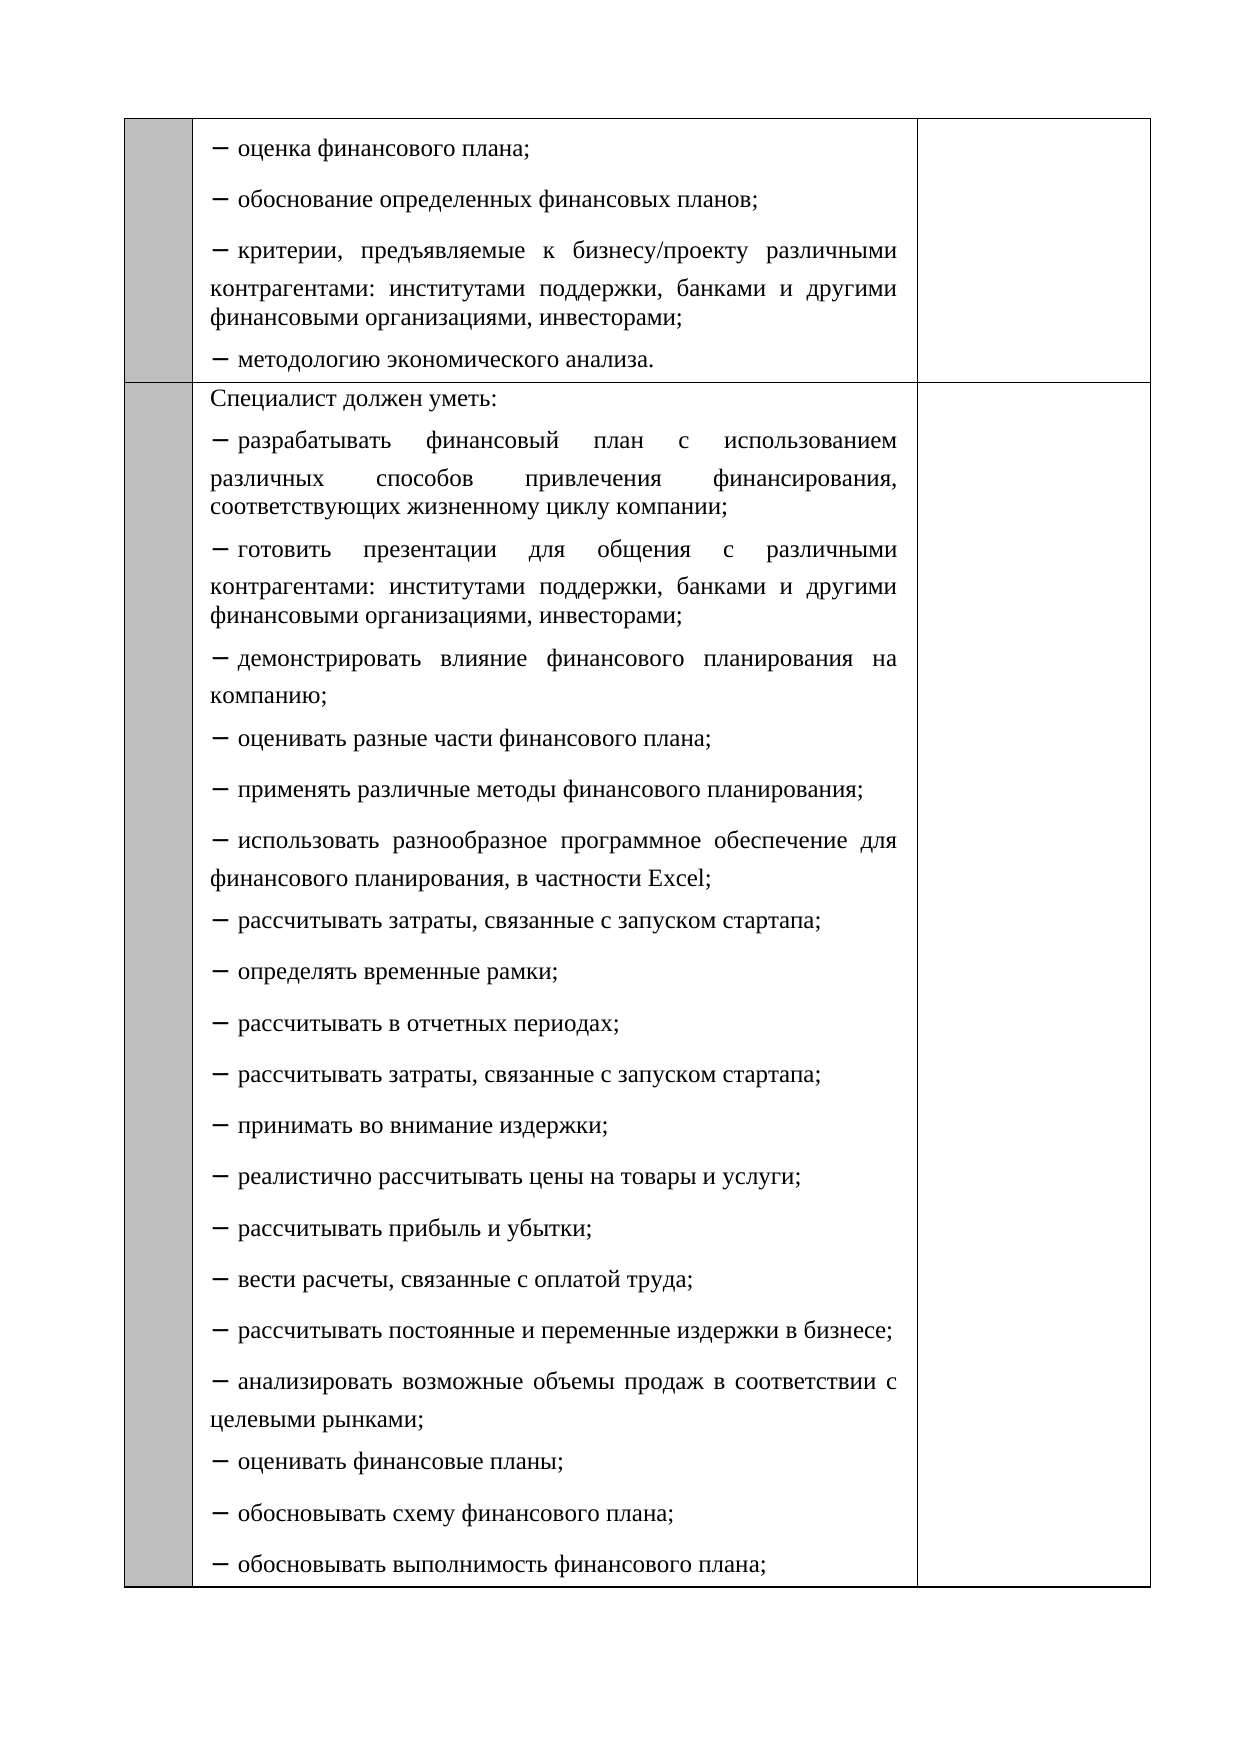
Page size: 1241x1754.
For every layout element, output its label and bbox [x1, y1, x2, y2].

table_cell [193, 119, 917, 382]
table_cell [125, 119, 192, 382]
table_cell [918, 119, 1150, 382]
table_cell [193, 383, 917, 1586]
table_cell [125, 383, 192, 1586]
table_cell [918, 383, 1150, 1586]
